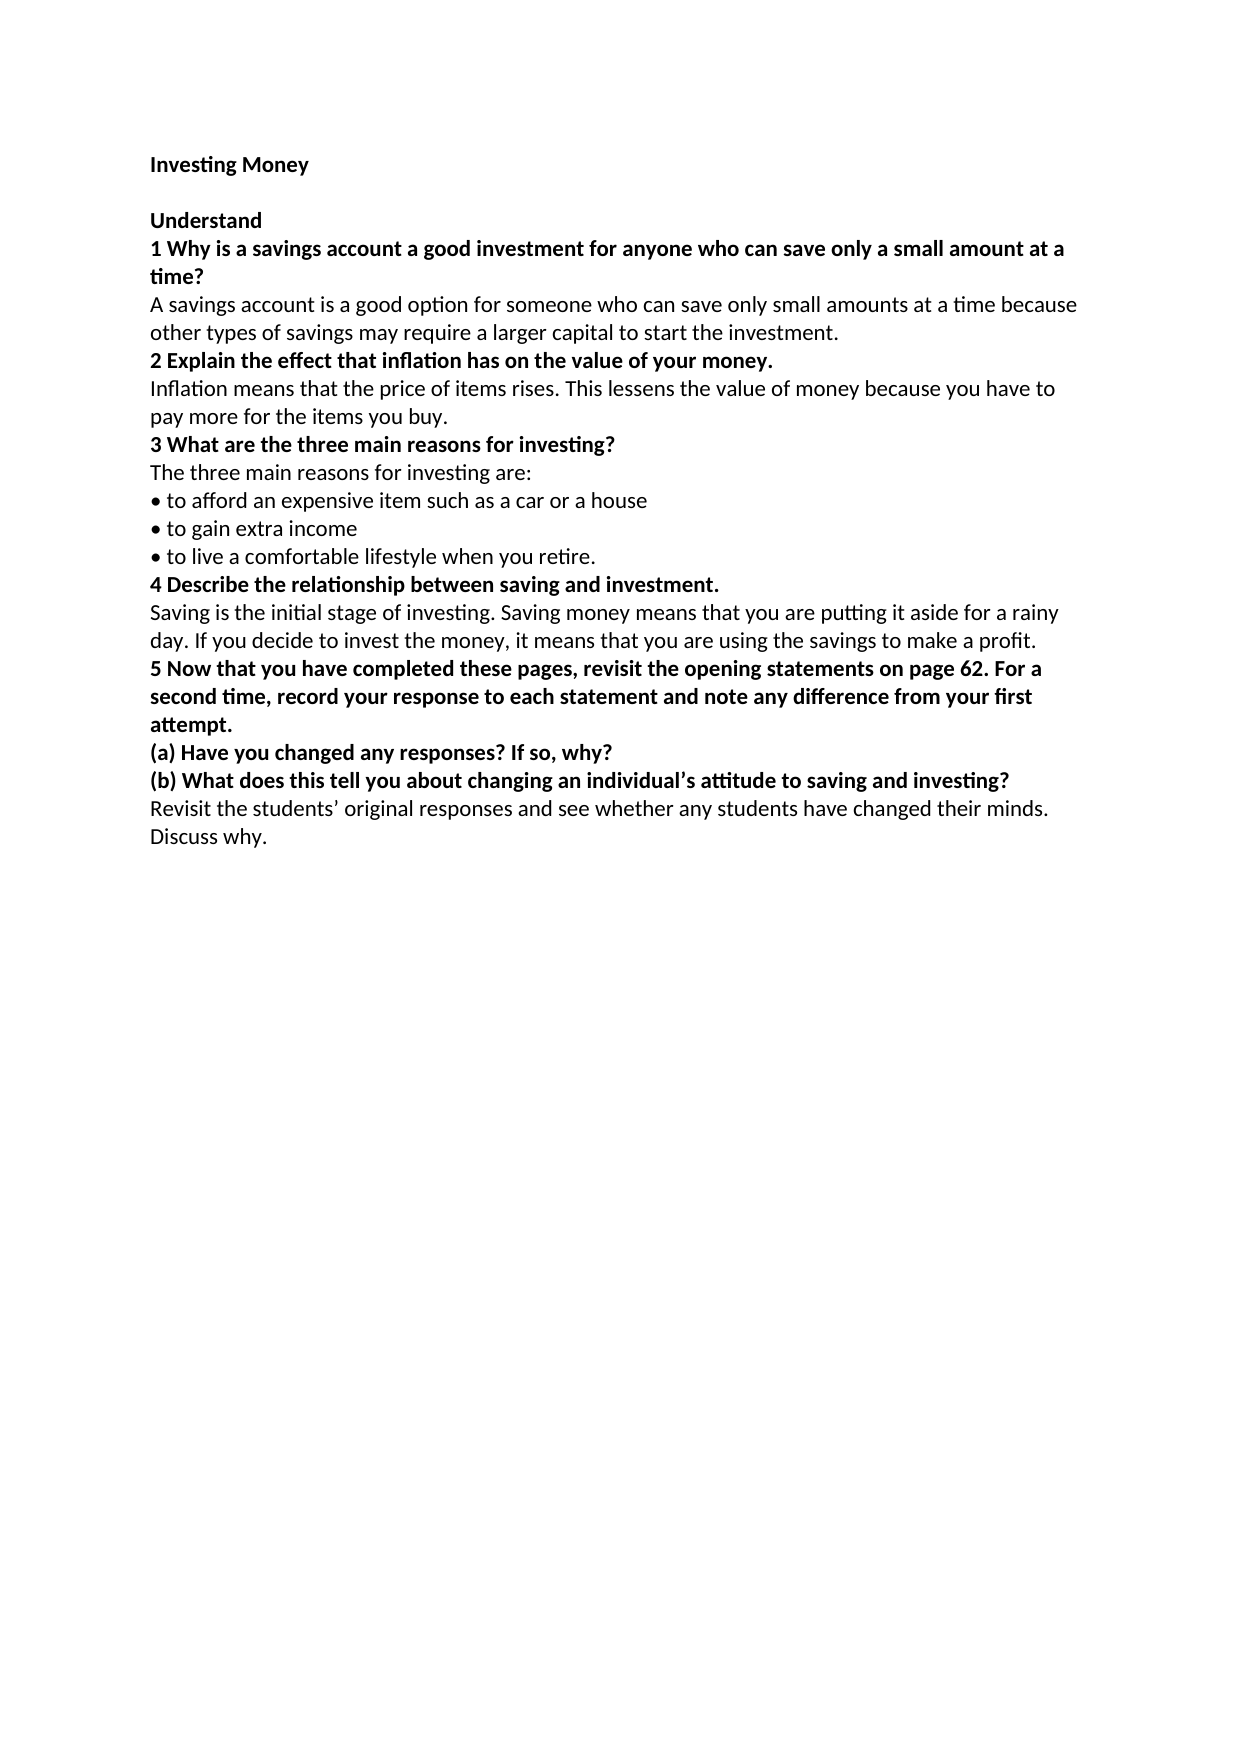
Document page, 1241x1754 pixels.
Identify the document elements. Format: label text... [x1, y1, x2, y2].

text 2 Explain the effect that inflation has on the value of your money. [150, 346, 1090, 374]
text A savings account is a good option for someone who can save only small amounts at a time because other types of savings may require a larger capital to start the investment. [150, 290, 1090, 346]
text Revisit the students’ original responses and see whether any students have changed their minds. Discuss why. [150, 794, 1090, 851]
text Understand [150, 206, 1090, 234]
text The three main reasons for investing are: [150, 458, 1090, 486]
text Saving is the initial stage of investing. Saving money means that you are putting it aside for a rainy day. If you decide to invest the money, it means that you are using the savings to make a profit. [150, 598, 1090, 654]
text 1 Why is a savings account a good investment for anyone who can save only a small amount at a time? [150, 234, 1090, 290]
text Inflation means that the price of items rises. This lessens the value of money because you have to pay more for the items you buy. [150, 374, 1090, 430]
text • to gain extra income [150, 514, 1090, 542]
text (a) Have you changed any responses? If so, why? [150, 738, 1090, 766]
text • to live a comfortable lifestyle when you retire. [150, 542, 1090, 570]
text Investing Money [150, 150, 1090, 178]
text 3 What are the three main reasons for investing? [150, 430, 1090, 458]
text • to afford an expensive item such as a car or a house [150, 486, 1090, 514]
text 4 Describe the relationship between saving and investment. [150, 570, 1090, 598]
text (b) What does this tell you about changing an individual’s attitude to saving and investing? [150, 766, 1090, 794]
text 5 Now that you have completed these pages, revisit the opening statements on page 62. For a second time, record your response to each statement and note any difference from your first attempt. [150, 654, 1090, 738]
